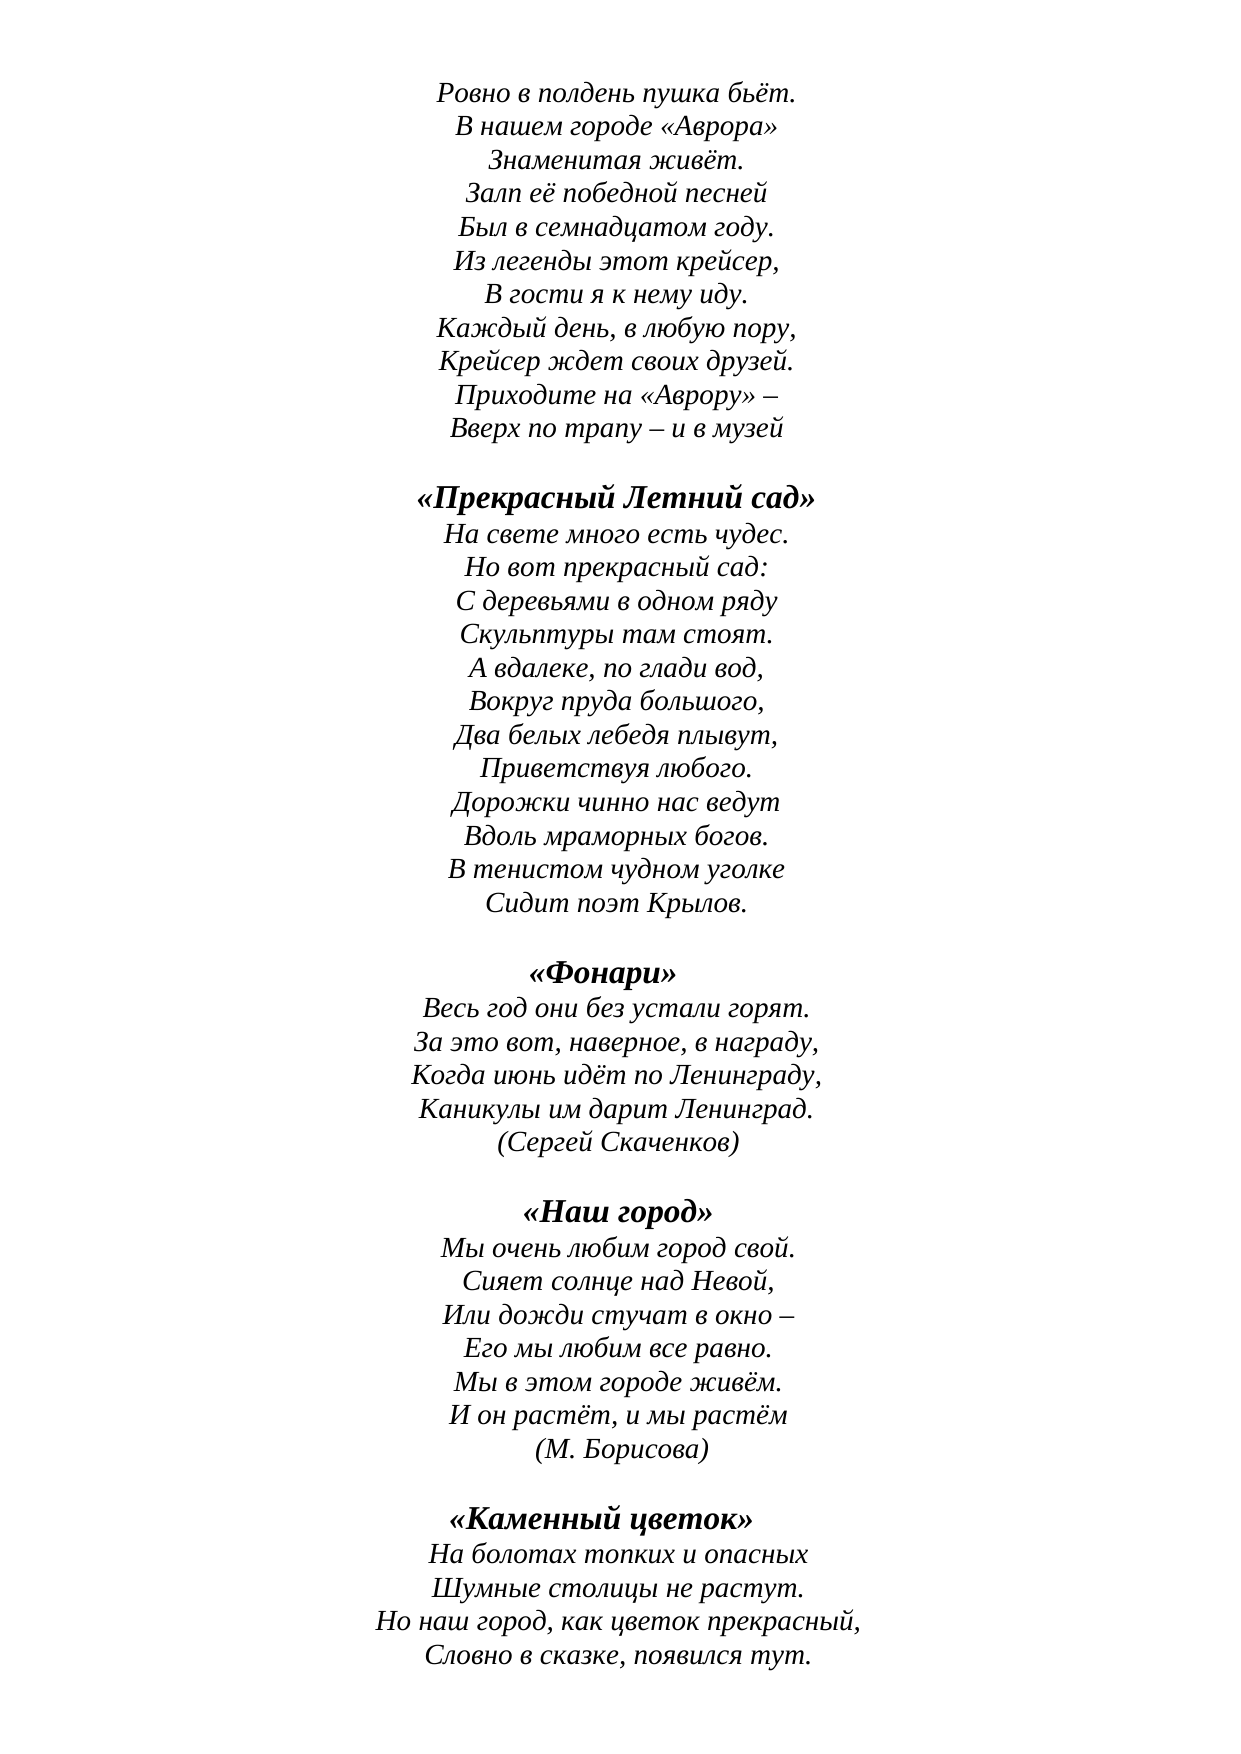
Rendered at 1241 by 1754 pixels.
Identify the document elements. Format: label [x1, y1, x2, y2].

table_header [75, 75, 1131, 1671]
